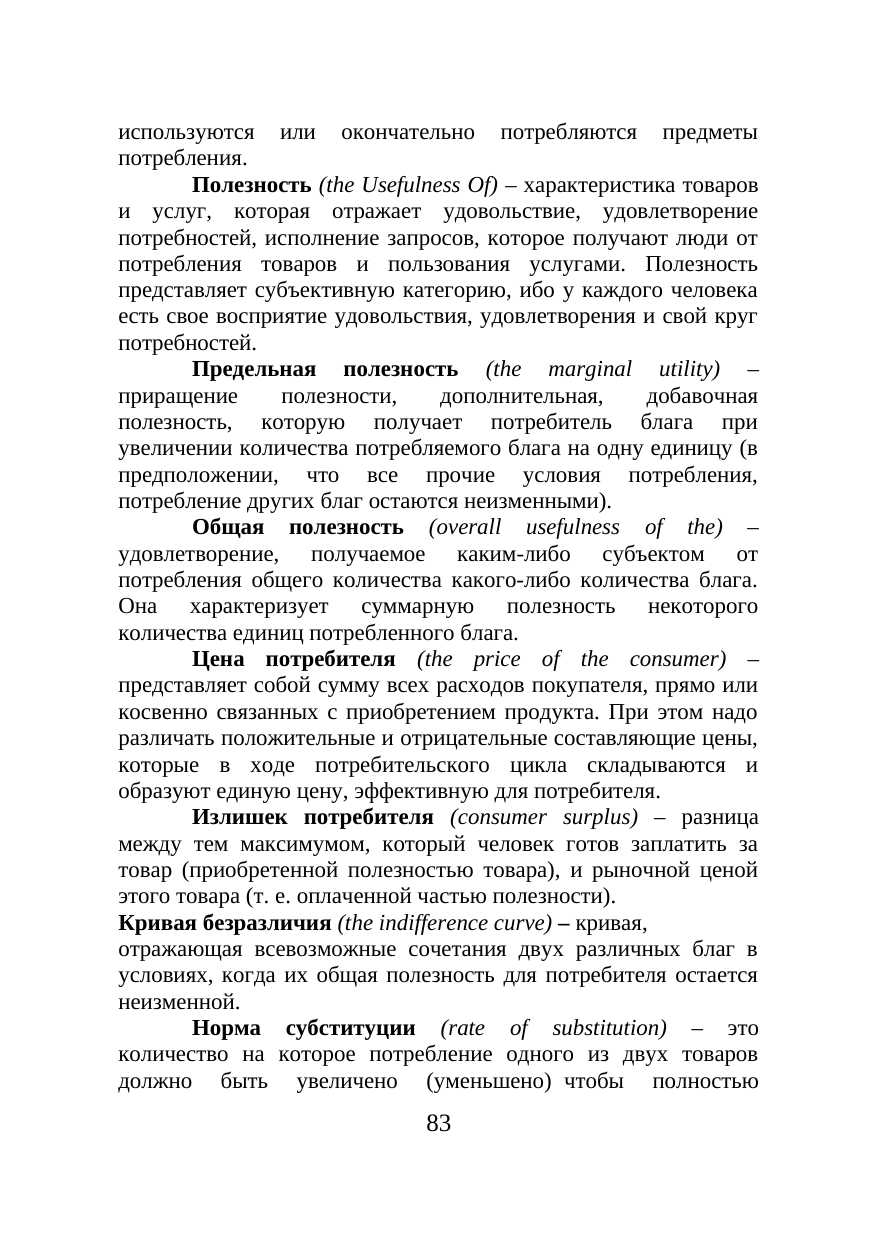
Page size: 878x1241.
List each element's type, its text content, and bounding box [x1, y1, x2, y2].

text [118, 1014, 759, 1093]
text Излишек потребителя (consumer surplus) – разница между тем максимумом, который человек готов заплатить за товар (приобретенной полезностью товара), и рыночной ценой этого товара (т. е. оплаченной частью полезности). [118, 803, 759, 909]
text Цена потребителя (the price of the consumer) – представляет собой сумму всех расходов покупателя, прямо или косвенно связанных с приобретением продукта. При этом надо различать положительные и отрицательные составляющие цены, которые в ходе потребительского цикла складываются и образуют единую цену, эффективную для потребителя. [118, 645, 759, 803]
text Общая полезность (overall usefulness of the) – удовлетворение, получаемое каким-либо субъектом от потребления общего количества какого-либо количества блага. Она характеризует суммарную полезность некоторого количества единиц потребленного блага. [118, 513, 759, 645]
text Кривая безразличия (the indifference curve) – кривая, [118, 909, 759, 935]
text Полезность (the Usefulness Of) – характеристика товаров и услуг, которая отражает удовольствие, удовлетворение потребностей, исполнение запросов, которое получают люди от потребления товаров и пользования услугами. Полезность представляет субъективную категорию, ибо у каждого человека есть свое восприятие удовольствия, удовлетворения и свой круг потребностей. [118, 171, 759, 355]
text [118, 118, 759, 171]
text отражающая всевозможные сочетания двух различных благ в условиях, когда их общая полезность для потребителя остается неизменной. [118, 935, 759, 1014]
text Предельная полезность (the marginal utility) – приращение полезности, дополнительная, добавочная полезность, которую получает потребитель блага при увеличении количества потребляемого блага на одну единицу (в предположении, что все прочие условия потребления, потребление других благ остаются неизменными). [118, 355, 759, 513]
